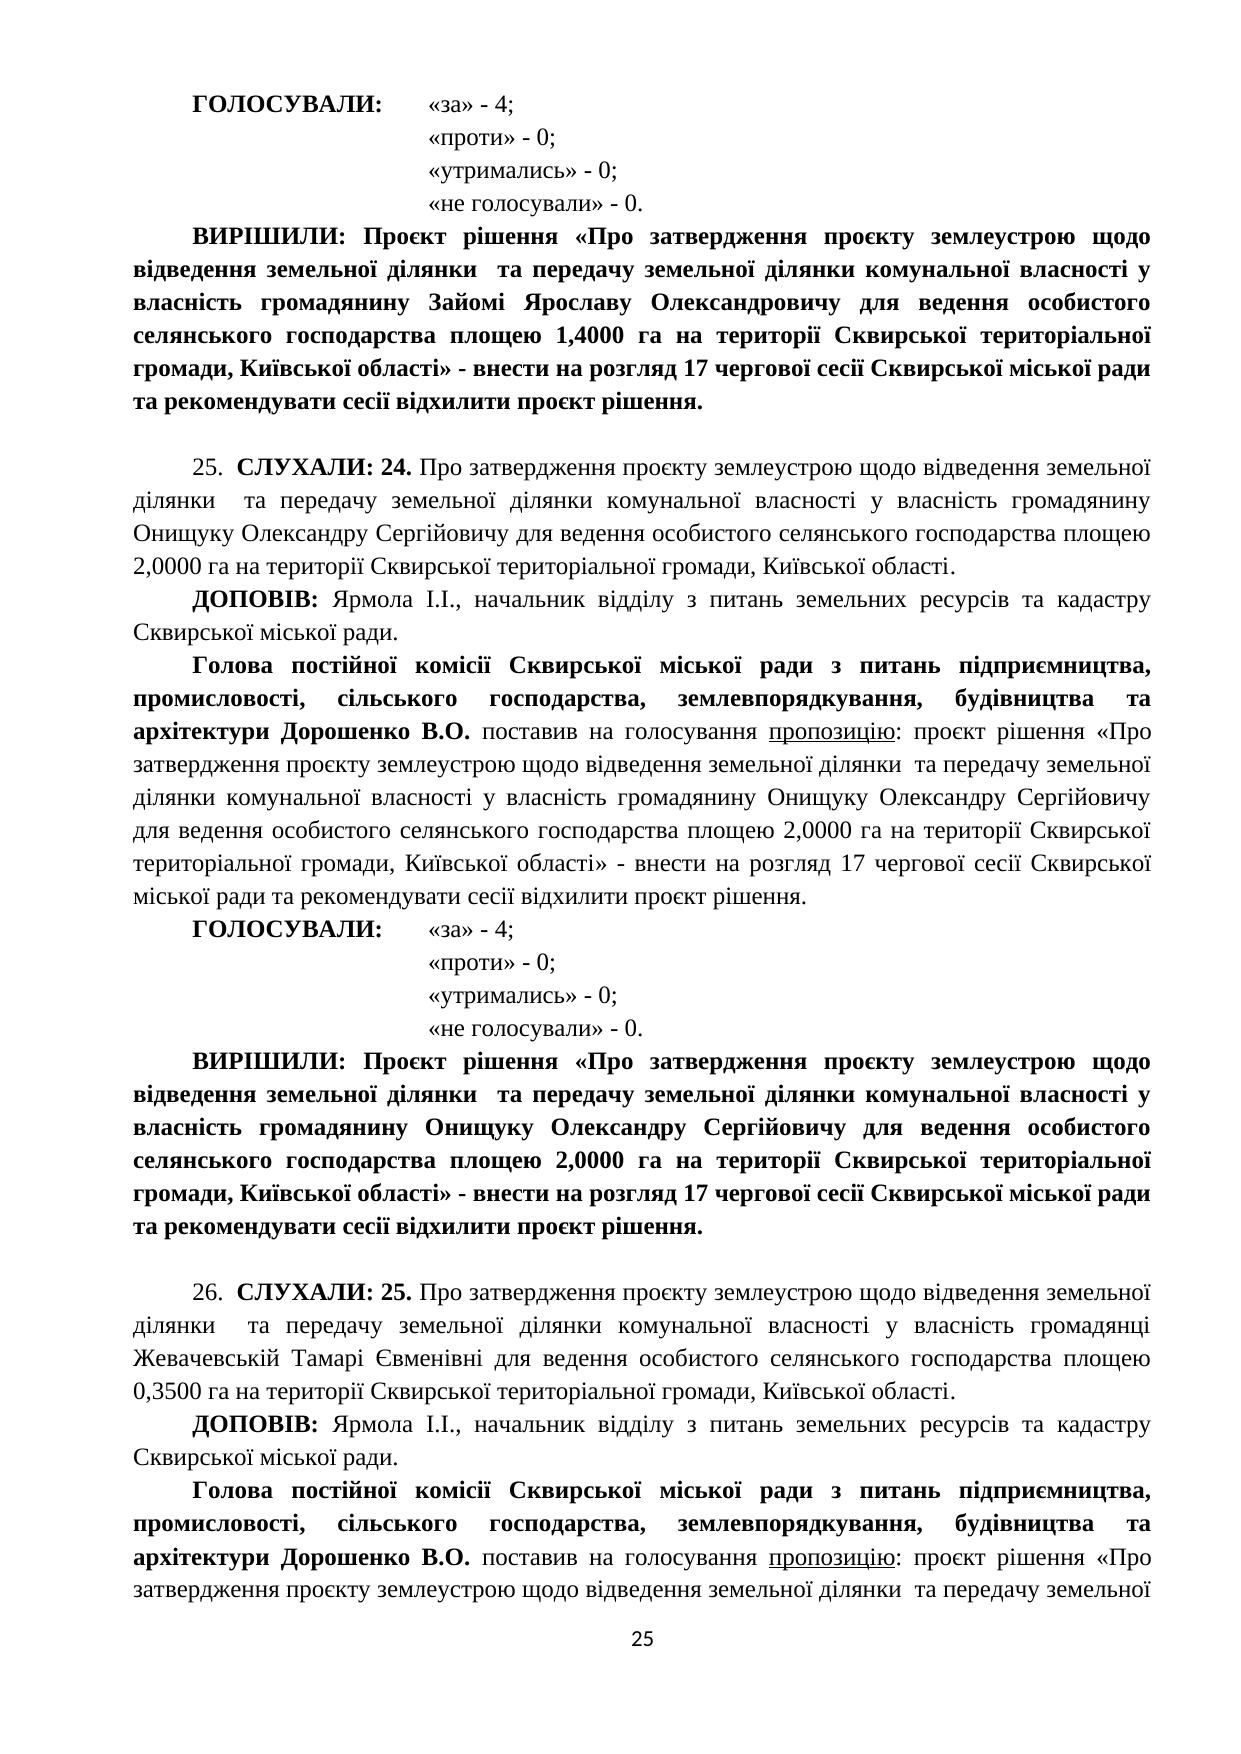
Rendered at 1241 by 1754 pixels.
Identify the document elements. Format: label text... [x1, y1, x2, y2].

text «не голосували» - 0. [133, 1013, 1152, 1042]
text ГОЛОСУВАЛИ: «за» - 4; [133, 89, 1152, 117]
text ДОПОВІВ: Ярмола І.І., начальник відділу з питань земельних ресурсів та кадастру Сквирської міської ради. [133, 584, 1152, 646]
text ВИРІШИЛИ: Проєкт рішення «Про затвердження проєкту землеустрою щодо відведення земельної ділянки та передачу земельної ділянки комунальної власності у власність громадянину Онищуку Олександру Сергійовичу для ведення особистого селянського господарства площею 2,0000 га на території Сквирської територіальної громади, Київської області» - внести на розгляд 17 чергової сесії Сквирської міської ради та рекомендувати сесії відхилити проєкт рішення. [133, 1046, 1152, 1240]
text «утримались» - 0; [133, 980, 1152, 1009]
text «проти» - 0; [133, 947, 1152, 976]
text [133, 1476, 1152, 1603]
text ДОПОВІВ: Ярмола І.І., начальник відділу з питань земельних ресурсів та кадастру Сквирської міської ради. [133, 1409, 1152, 1471]
text ВИРІШИЛИ: Проєкт рішення «Про затвердження проєкту землеустрою щодо відведення земельної ділянки та передачу земельної ділянки комунальної власності у власність громадянину Зайомі Ярославу Олександровичу для ведення особистого селянського господарства площею 1,4000 га на території Сквирської територіальної громади, Київської області» - внести на розгляд 17 чергової сесії Сквирської міської ради та рекомендувати сесії відхилити проєкт рішення. [133, 221, 1152, 414]
list СЛУХАЛИ: 24. Про затвердження проєкту землеустрою щодо відведення земельної ділянки та передачу земельної ділянки комунальної власності у власність громадянину Онищуку Олександру Сергійовичу для ведення особистого селянського господарства площею 2,0000 га на території Сквирської територіальної громади, Київської області. [133, 452, 1152, 580]
text Голова постійної комісії Сквирської міської ради з питань підприємництва, промисловості, сільського господарства, землевпорядкування, будівництва та архітектури Дорошенко В.О. поставив на голосування пропозицію: проєкт рішення «Про затвердження проєкту землеустрою щодо відведення земельної ділянки та передачу земельної ділянки комунальної власності у власність громадянину Онищуку Олександру Сергійовичу для ведення особистого селянського господарства площею 2,0000 га на території Сквирської територіальної громади, Київської області» - внести на розгляд 17 чергової сесії Сквирської міської ради та рекомендувати сесії відхилити проєкт рішення. [133, 650, 1152, 910]
list СЛУХАЛИ: 25. Про затвердження проєкту землеустрою щодо відведення земельної ділянки та передачу земельної ділянки комунальної власності у власність громадянці Жевачевській Тамарі Євменівні для ведення особистого селянського господарства площею 0,3500 га на території Сквирської територіальної громади, Київської області. [133, 1277, 1152, 1405]
text ГОЛОСУВАЛИ: «за» - 4; [133, 914, 1152, 943]
text «проти» - 0; [133, 122, 1152, 150]
text «не голосували» - 0. [133, 188, 1152, 216]
text «утримались» - 0; [133, 155, 1152, 183]
